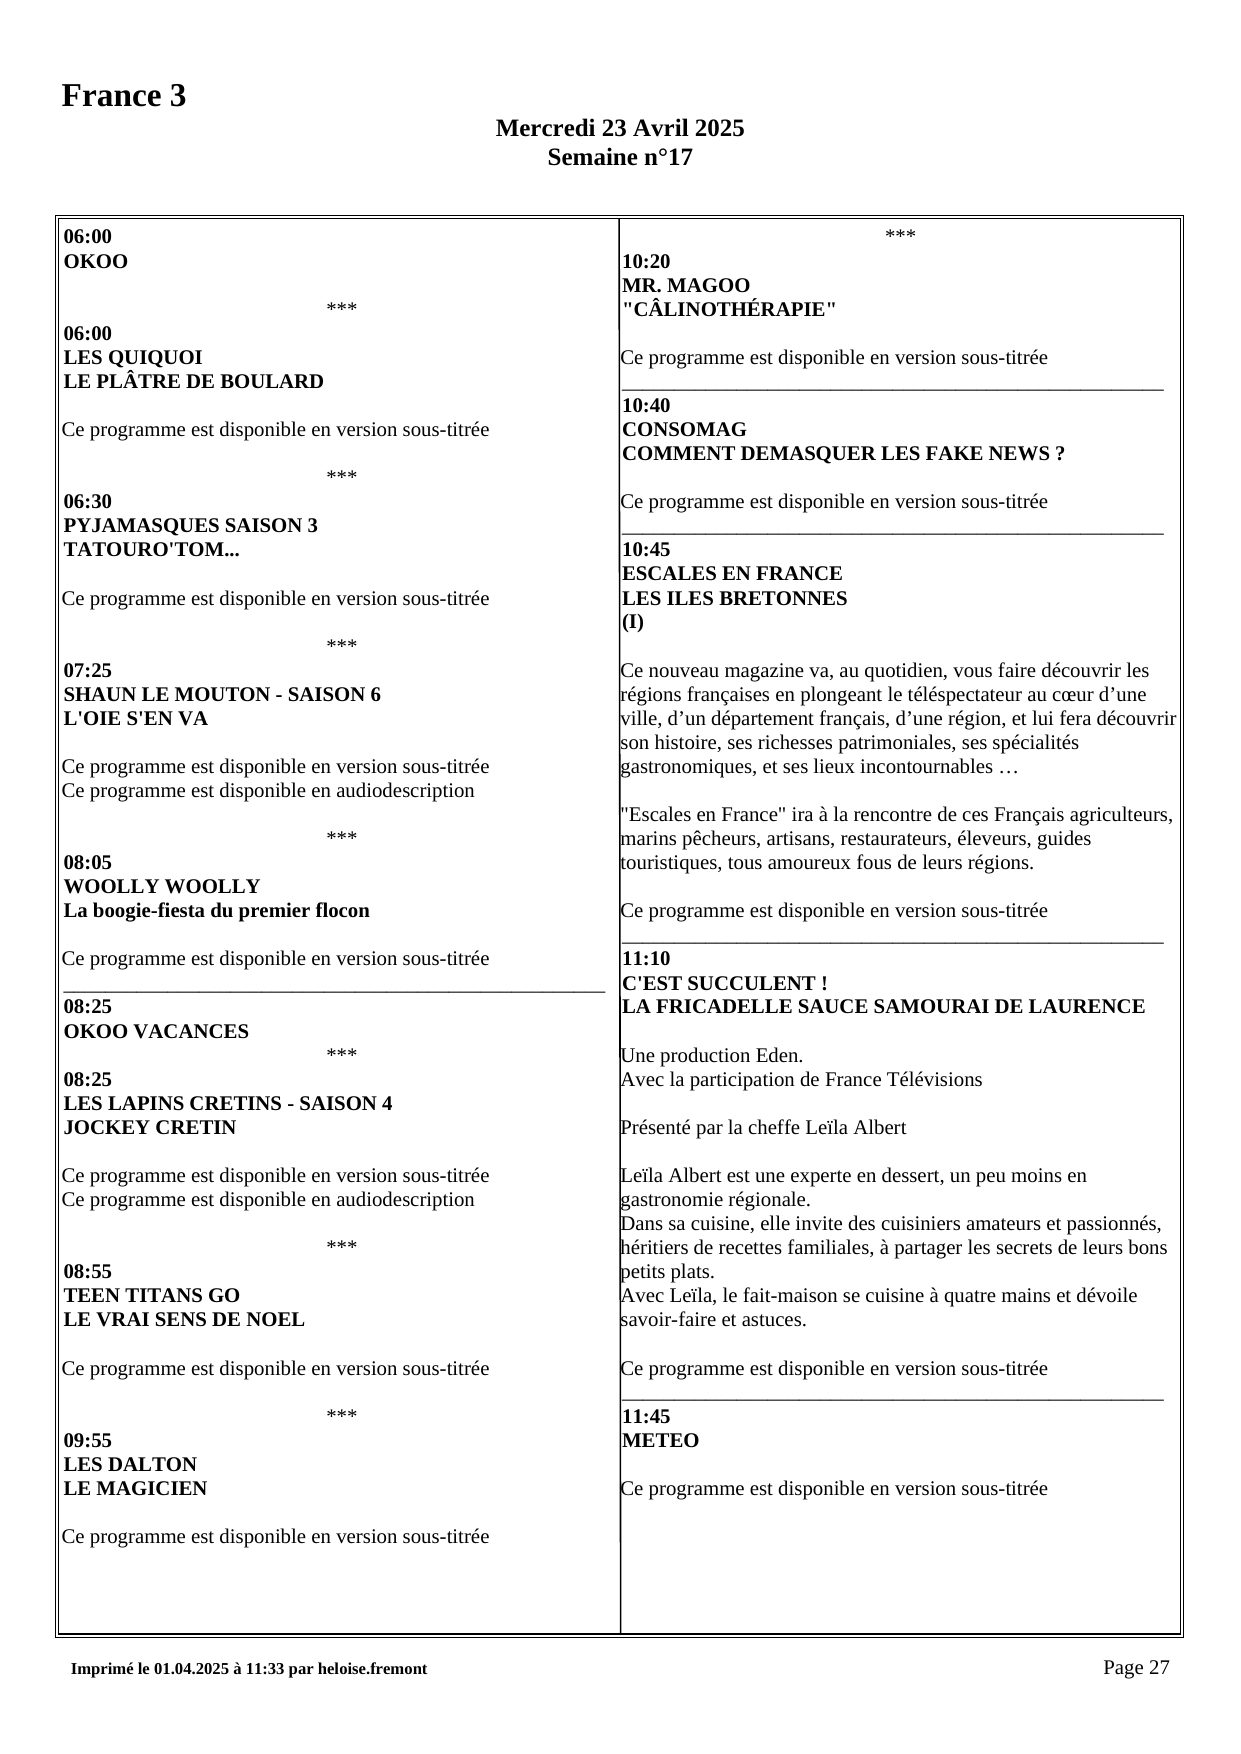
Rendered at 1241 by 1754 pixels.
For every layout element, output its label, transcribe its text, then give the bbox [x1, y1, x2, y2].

text *** [63, 1043, 620, 1067]
text Ce programme est disponible en version sous-titrée [620, 1355, 1179, 1379]
text Ce programme est disponible en version sous-titrée [61, 754, 620, 778]
text Ce programme est disponible en version sous-titrée [620, 1476, 1179, 1500]
text C'EST SUCCULENT ! [622, 970, 1179, 994]
text Ce nouveau magazine va, au quotidien, vous faire découvrir les régions françaises en plongeant le téléspectateur au cœur d’une ville, d’un département français, d’une région, et lui fera découvrir son histoire, ses richesses patrimoniales, ses spécialités gastronomiques, et ses lieux incontournables … "Escales en France" ira à la rencontre de ces Français agriculteurs, marins pêcheurs, artisans, restaurateurs, éleveurs, guides touristiques, tous amoureux fous de leurs régions. [620, 633, 1179, 874]
text 06:00 [63, 321, 620, 345]
text LES QUIQUOI [63, 345, 620, 369]
text 11:10 [622, 946, 1179, 970]
text La boogie-fiesta du premier flocon [63, 898, 620, 922]
text Ce programme est disponible en version sous-titrée [61, 585, 620, 609]
text 07:25 [63, 658, 620, 682]
text TEEN TITANS GO [63, 1283, 620, 1307]
text "CÂLINOTHÉRAPIE" [622, 297, 1179, 321]
text LE PLÂTRE DE BOULARD [63, 369, 620, 393]
text L'OIE S'EN VA [63, 706, 620, 730]
text CONSOMAG [622, 417, 1179, 441]
text JOCKEY CRETIN [63, 1115, 620, 1139]
text LA FRICADELLE SAUCE SAMOURAI DE LAURENCE [622, 994, 1179, 1018]
text LE MAGICIEN [63, 1476, 620, 1500]
text OKOO VACANCES [63, 1018, 620, 1043]
text TATOURO'TOM... [63, 537, 620, 561]
text ____________________________________________________ [63, 970, 620, 994]
text *** [63, 1403, 620, 1428]
text Ce programme est disponible en audiodescription [61, 778, 620, 802]
text 08:25 [63, 994, 620, 1018]
text ____________________________________________________ [622, 369, 1179, 393]
text 10:40 [622, 393, 1179, 417]
text *** [622, 224, 1179, 248]
text Ce programme est disponible en version sous-titrée [61, 946, 620, 970]
text 08:25 [63, 1067, 620, 1091]
text LES LAPINS CRETINS - SAISON 4 [63, 1091, 620, 1115]
text Ce programme est disponible en audiodescription [61, 1187, 620, 1211]
text 06:00 [63, 224, 620, 248]
text LES ILES BRETONNES [622, 585, 1179, 609]
text (I) [622, 609, 1179, 633]
text *** [63, 1235, 620, 1259]
text Une production Eden. Avec la participation de France Télévisions Présenté par la cheffe Leïla Albert Leïla Albert est une experte en dessert, un peu moins en gastronomie régionale. Dans sa cuisine, elle invite des cuisiniers amateurs et passionnés, héritiers de recettes familiales, à partager les secrets de leurs bons petits plats. Avec Leïla, le fait-maison se cuisine à quatre mains et dévoile savoir-faire et astuces. [620, 1018, 1179, 1331]
text Ce programme est disponible en version sous-titrée [61, 1524, 620, 1548]
text *** [63, 465, 620, 489]
text COMMENT DEMASQUER LES FAKE NEWS ? [622, 441, 1179, 465]
text Ce programme est disponible en version sous-titrée [620, 898, 1179, 922]
text 11:45 [622, 1403, 1179, 1428]
text *** [63, 633, 620, 658]
text Ce programme est disponible en version sous-titrée [620, 345, 1179, 369]
text 10:20 [622, 248, 1179, 273]
text METEO [622, 1428, 1179, 1452]
text *** [63, 297, 620, 321]
text PYJAMASQUES SAISON 3 [63, 513, 620, 537]
text Ce programme est disponible en version sous-titrée [620, 489, 1179, 513]
text SHAUN LE MOUTON - SAISON 6 [63, 682, 620, 706]
text ____________________________________________________ [622, 513, 1179, 537]
text OKOO [63, 248, 620, 273]
text Ce programme est disponible en version sous-titrée [61, 1355, 620, 1379]
text 08:05 [63, 850, 620, 874]
text ____________________________________________________ [622, 922, 1179, 946]
text LE VRAI SENS DE NOEL [63, 1307, 620, 1331]
text Ce programme est disponible en version sous-titrée [61, 417, 620, 441]
text *** [63, 826, 620, 850]
text LES DALTON [63, 1452, 620, 1476]
text MR. MAGOO [622, 273, 1179, 297]
text ESCALES EN FRANCE [622, 561, 1179, 585]
text ____________________________________________________ [622, 1379, 1179, 1403]
text 09:55 [63, 1428, 620, 1452]
text 10:45 [622, 537, 1179, 561]
text WOOLLY WOOLLY [63, 874, 620, 898]
text 08:55 [63, 1259, 620, 1283]
text 06:30 [63, 489, 620, 513]
text Ce programme est disponible en version sous-titrée [61, 1163, 620, 1187]
